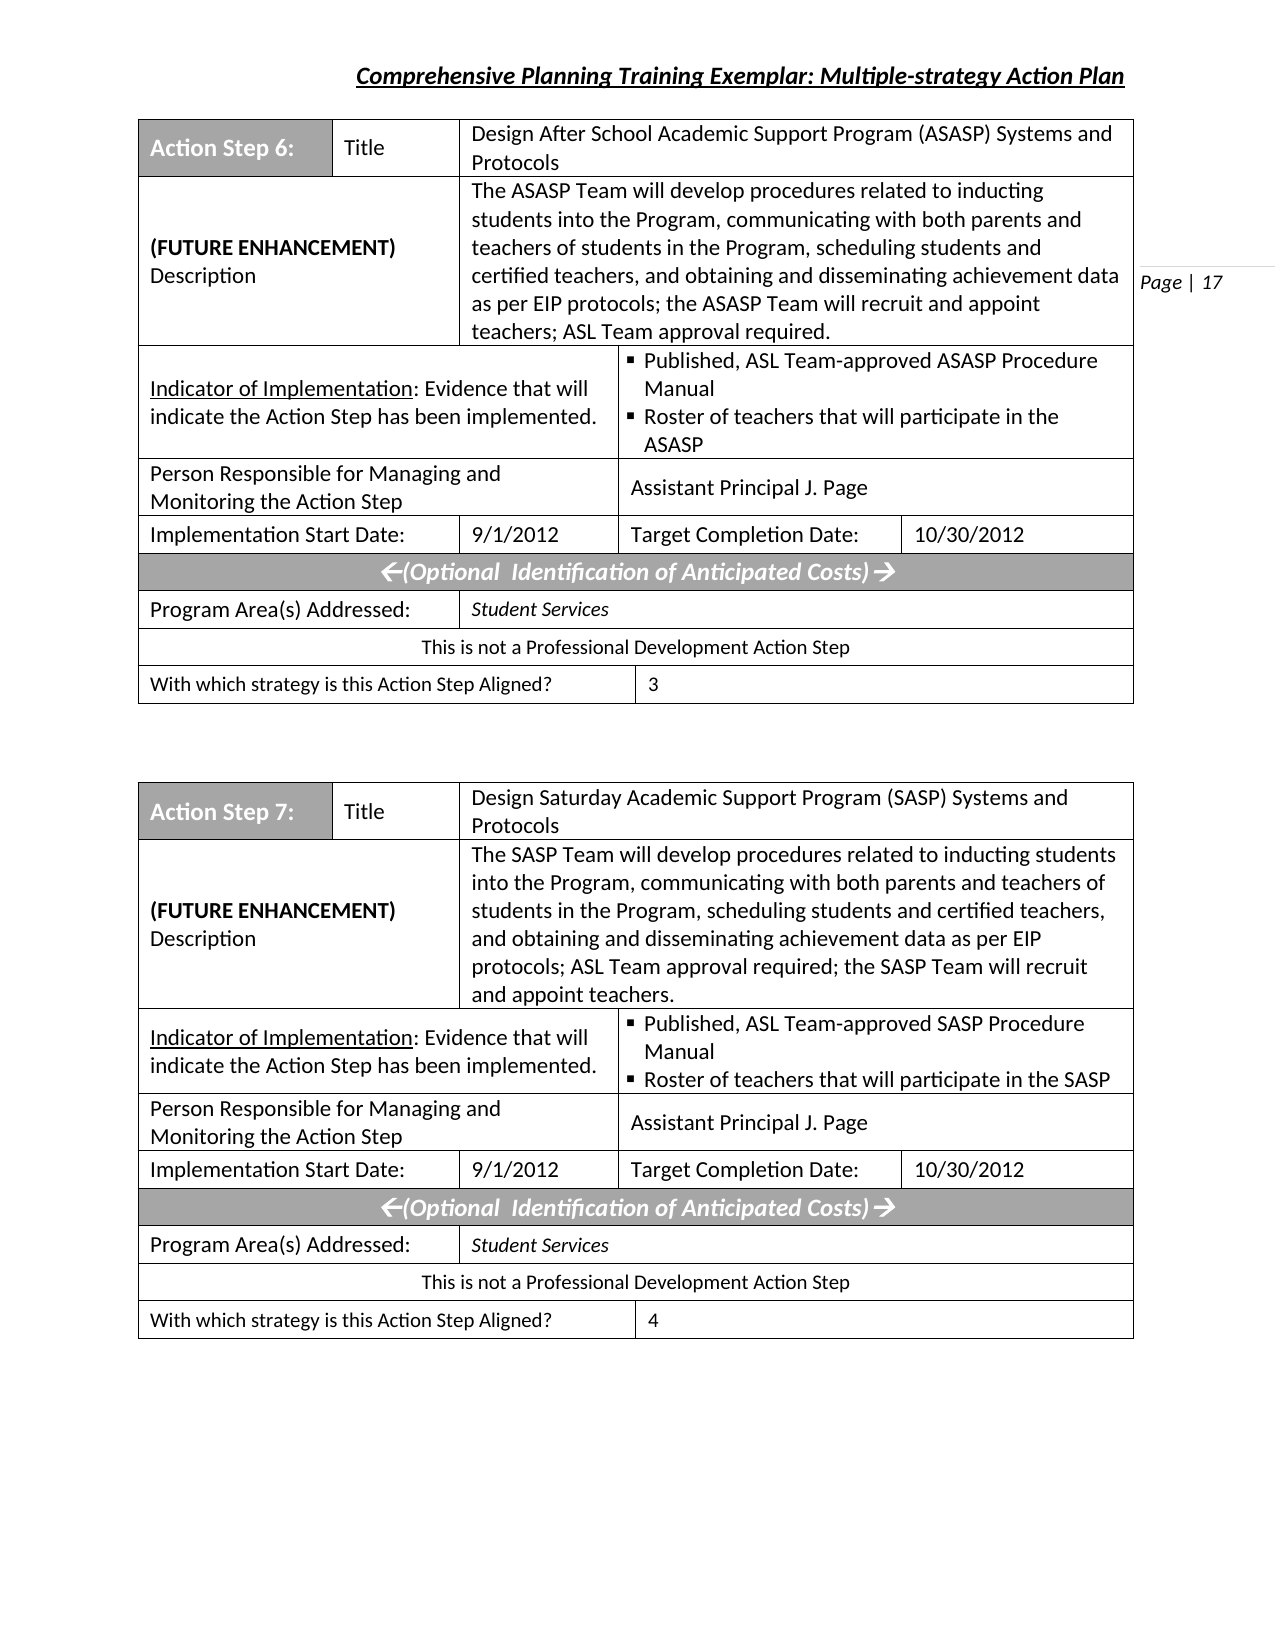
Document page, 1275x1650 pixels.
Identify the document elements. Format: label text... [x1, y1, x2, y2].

table_cell Student Services [460, 591, 1133, 627]
table_cell Assistant Principal J. Page [619, 459, 1133, 515]
table_header Title [333, 120, 459, 176]
table_cell 4 [636, 1301, 1133, 1338]
table_cell This is not a Professional Development Action Step [139, 629, 1133, 665]
table_cell Person Responsible for Managing and Monitoring the Action Step [139, 1094, 618, 1150]
table_cell Implementation Start Date: [139, 1151, 459, 1188]
table_cell Assistant Principal J. Page [619, 1094, 1133, 1150]
table_cell 9/1/2012 [460, 1151, 618, 1188]
table_cell The ASASP Team will develop procedures related to inducting students into the Program, communicating with both parents and teachers of students in the Program, scheduling students and certified teachers, and obtaining and disseminating achievement data as per EIP protocols; the ASASP Team will recruit and appoint teachers; ASL Team approval required. [460, 177, 1133, 345]
table_cell (Optional Identification of Anticipated Costs) [139, 554, 1133, 590]
table_header Action Step 6: [139, 120, 332, 176]
table_cell Target Completion Date: [619, 516, 901, 552]
table_header Design Saturday Academic Support Program (SASP) Systems and Protocols [460, 783, 1133, 839]
table_cell 9/1/2012 [460, 516, 618, 552]
table_cell Implementation Start Date: [139, 516, 459, 552]
table_cell Student Services [460, 1226, 1133, 1263]
table_header Action Step 7: [139, 783, 332, 839]
table_cell Indicator of Implementation: Evidence that will indicate the Action Step has been implemented. [139, 346, 618, 458]
table_cell Published, ASL Team-approved SASP Procedure Manual Roster of teachers that will participate in the SASP [619, 1009, 1133, 1093]
table_cell Program Area(s) Addressed: [139, 1226, 459, 1263]
table_cell (Optional Identification of Anticipated Costs) [139, 1189, 1133, 1225]
table_cell (FUTURE ENHANCEMENT) Description [139, 177, 459, 345]
table_header Design After School Academic Support Program (ASASP) Systems and Protocols [460, 120, 1133, 176]
table_cell 10/30/2012 [902, 516, 1133, 552]
table_cell Person Responsible for Managing and Monitoring the Action Step [139, 459, 618, 515]
table_cell With which strategy is this Action Step Aligned? [139, 1301, 635, 1338]
table_cell 3 [636, 666, 1133, 702]
table_cell Target Completion Date: [619, 1151, 901, 1188]
table_cell Indicator of Implementation: Evidence that will indicate the Action Step has been implemented. [139, 1009, 618, 1093]
table_cell This is not a Professional Development Action Step [139, 1264, 1133, 1300]
table_header Title [333, 783, 459, 839]
table_cell 10/30/2012 [902, 1151, 1133, 1188]
table_cell (FUTURE ENHANCEMENT) Description [139, 840, 459, 1008]
table_cell The SASP Team will develop procedures related to inducting students into the Program, communicating with both parents and teachers of students in the Program, scheduling students and certified teachers, and obtaining and disseminating achievement data as per EIP protocols; ASL Team approval required; the SASP Team will recruit and appoint teachers. [460, 840, 1133, 1008]
table_cell With which strategy is this Action Step Aligned? [139, 666, 635, 702]
table_cell Program Area(s) Addressed: [139, 591, 459, 627]
table_cell Published, ASL Team-approved ASASP Procedure Manual Roster of teachers that will participate in the ASASP [619, 346, 1133, 458]
